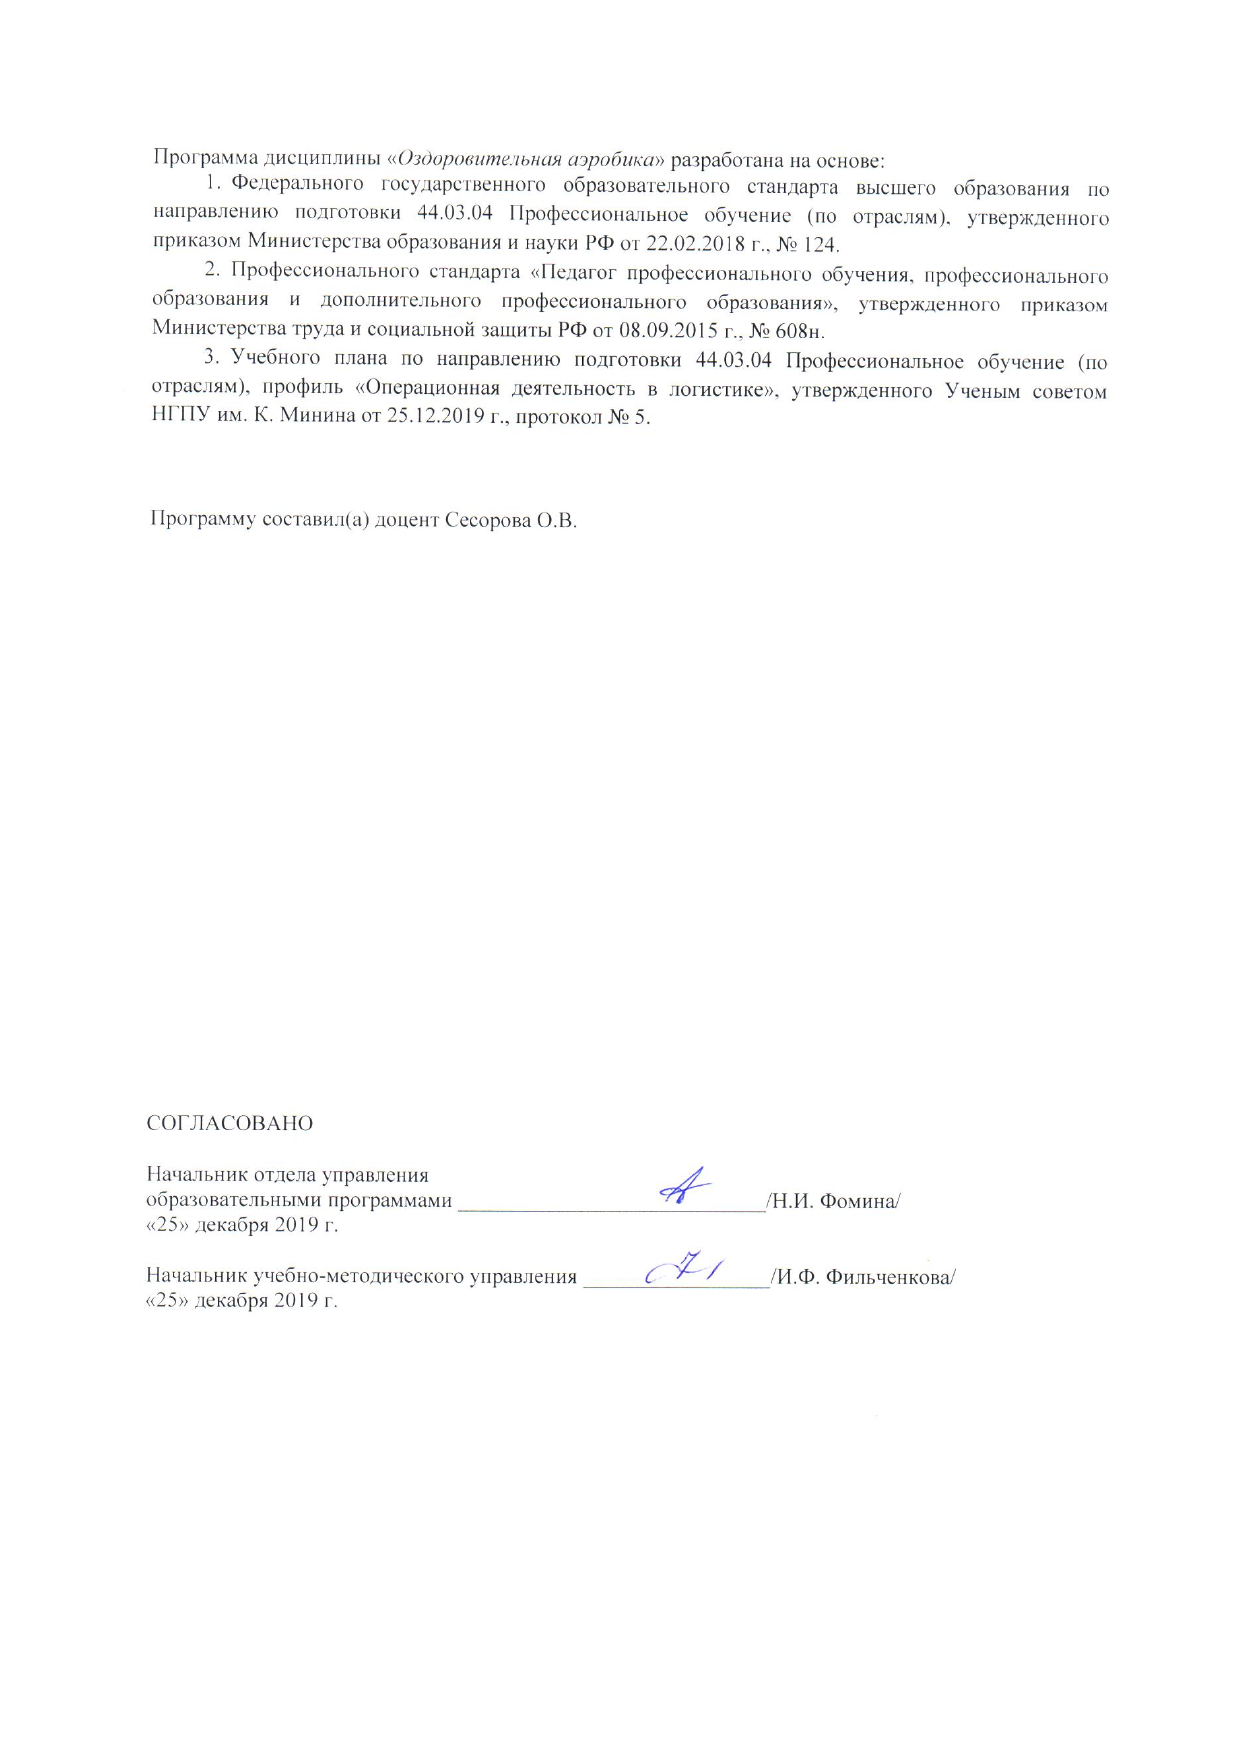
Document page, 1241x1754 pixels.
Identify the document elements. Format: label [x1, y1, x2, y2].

picture [75, 75, 1197, 1526]
